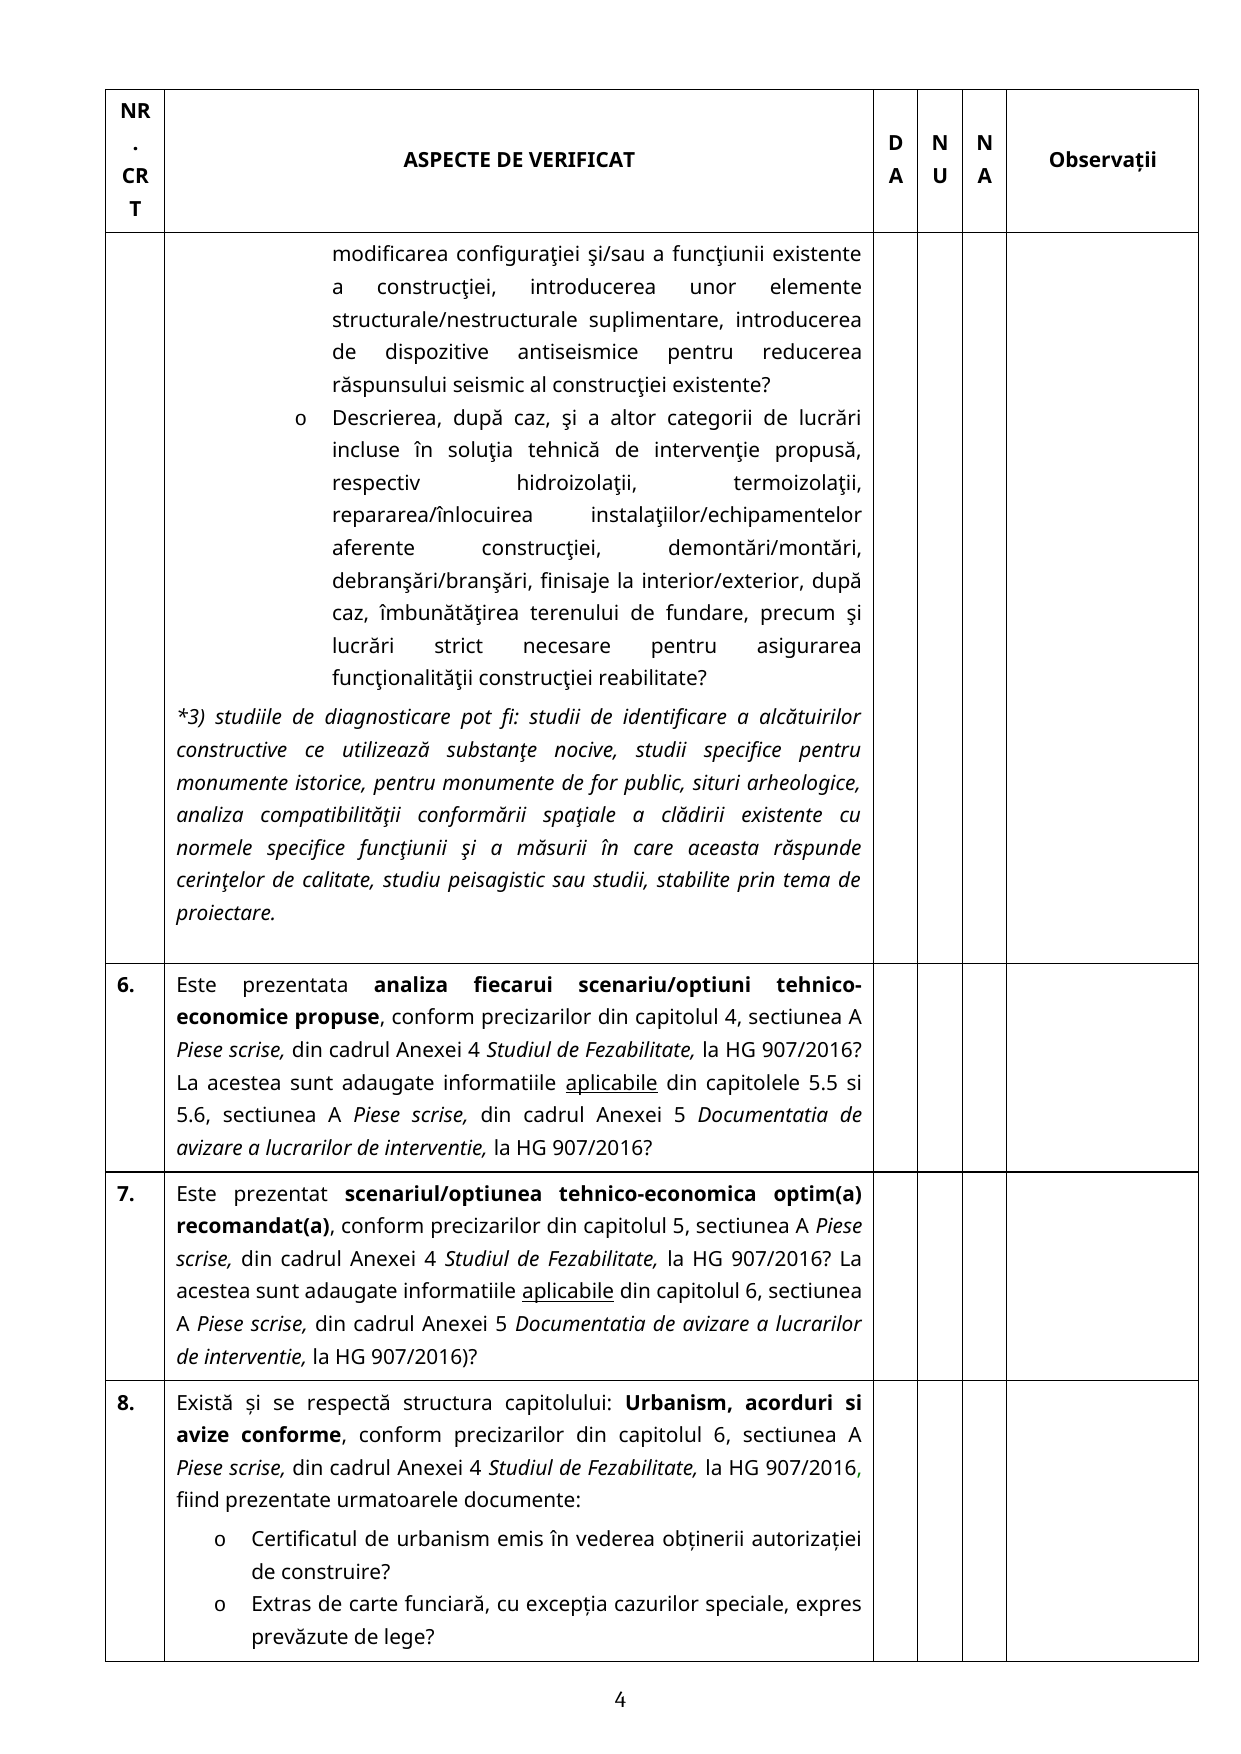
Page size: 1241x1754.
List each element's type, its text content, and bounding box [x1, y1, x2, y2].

table_cell [874, 1381, 917, 1661]
table_cell [963, 233, 1006, 963]
table_header NU [918, 90, 962, 232]
table_cell [918, 1173, 962, 1380]
table_cell [106, 964, 164, 1171]
table_cell [1007, 233, 1198, 963]
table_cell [165, 233, 873, 963]
table_cell [918, 1381, 962, 1661]
table_header NA [963, 90, 1006, 232]
table_cell [1007, 1173, 1198, 1380]
table_cell [106, 233, 164, 963]
table_cell [1007, 1381, 1198, 1661]
table_header DA [874, 90, 917, 232]
table_cell [106, 1173, 164, 1380]
table_cell Este prezentat scenariul/optiunea tehnico-economica optim(a) recomandat(a), conform precizarilor din capitolul 5, sectiunea A Piese scrise, din cadrul Anexei 4 Studiul de Fezabilitate, la HG 907/2016? La acestea sunt adaugate informatiile aplicabile din capitolul 6, sectiunea A Piese scrise, din cadrul Anexei 5 Documentatia de avizare a lucrarilor de interventie, la HG 907/2016)? [165, 1173, 873, 1380]
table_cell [165, 1381, 873, 1661]
table_cell [874, 1173, 917, 1380]
table_header NR. CRT [106, 90, 164, 232]
table_cell [963, 1173, 1006, 1380]
table_cell [1007, 964, 1198, 1171]
table_cell [874, 964, 917, 1171]
table_cell [918, 233, 962, 963]
table_cell [963, 964, 1006, 1171]
table_header Observaţii [1007, 90, 1198, 232]
table_header ASPECTE DE VERIFICAT [165, 90, 873, 232]
table_cell [106, 1381, 164, 1661]
table_cell Este prezentata analiza fiecarui scenariu/optiuni tehnico-economice propuse, conform precizarilor din capitolul 4, sectiunea A Piese scrise, din cadrul Anexei 4 Studiul de Fezabilitate, la HG 907/2016? La acestea sunt adaugate informatiile aplicabile din capitolele 5.5 si 5.6, sectiunea A Piese scrise, din cadrul Anexei 5 Documentatia de avizare a lucrarilor de interventie, la HG 907/2016? [165, 964, 873, 1171]
table_cell [918, 964, 962, 1171]
table_cell [963, 1381, 1006, 1661]
table_cell [874, 233, 917, 963]
